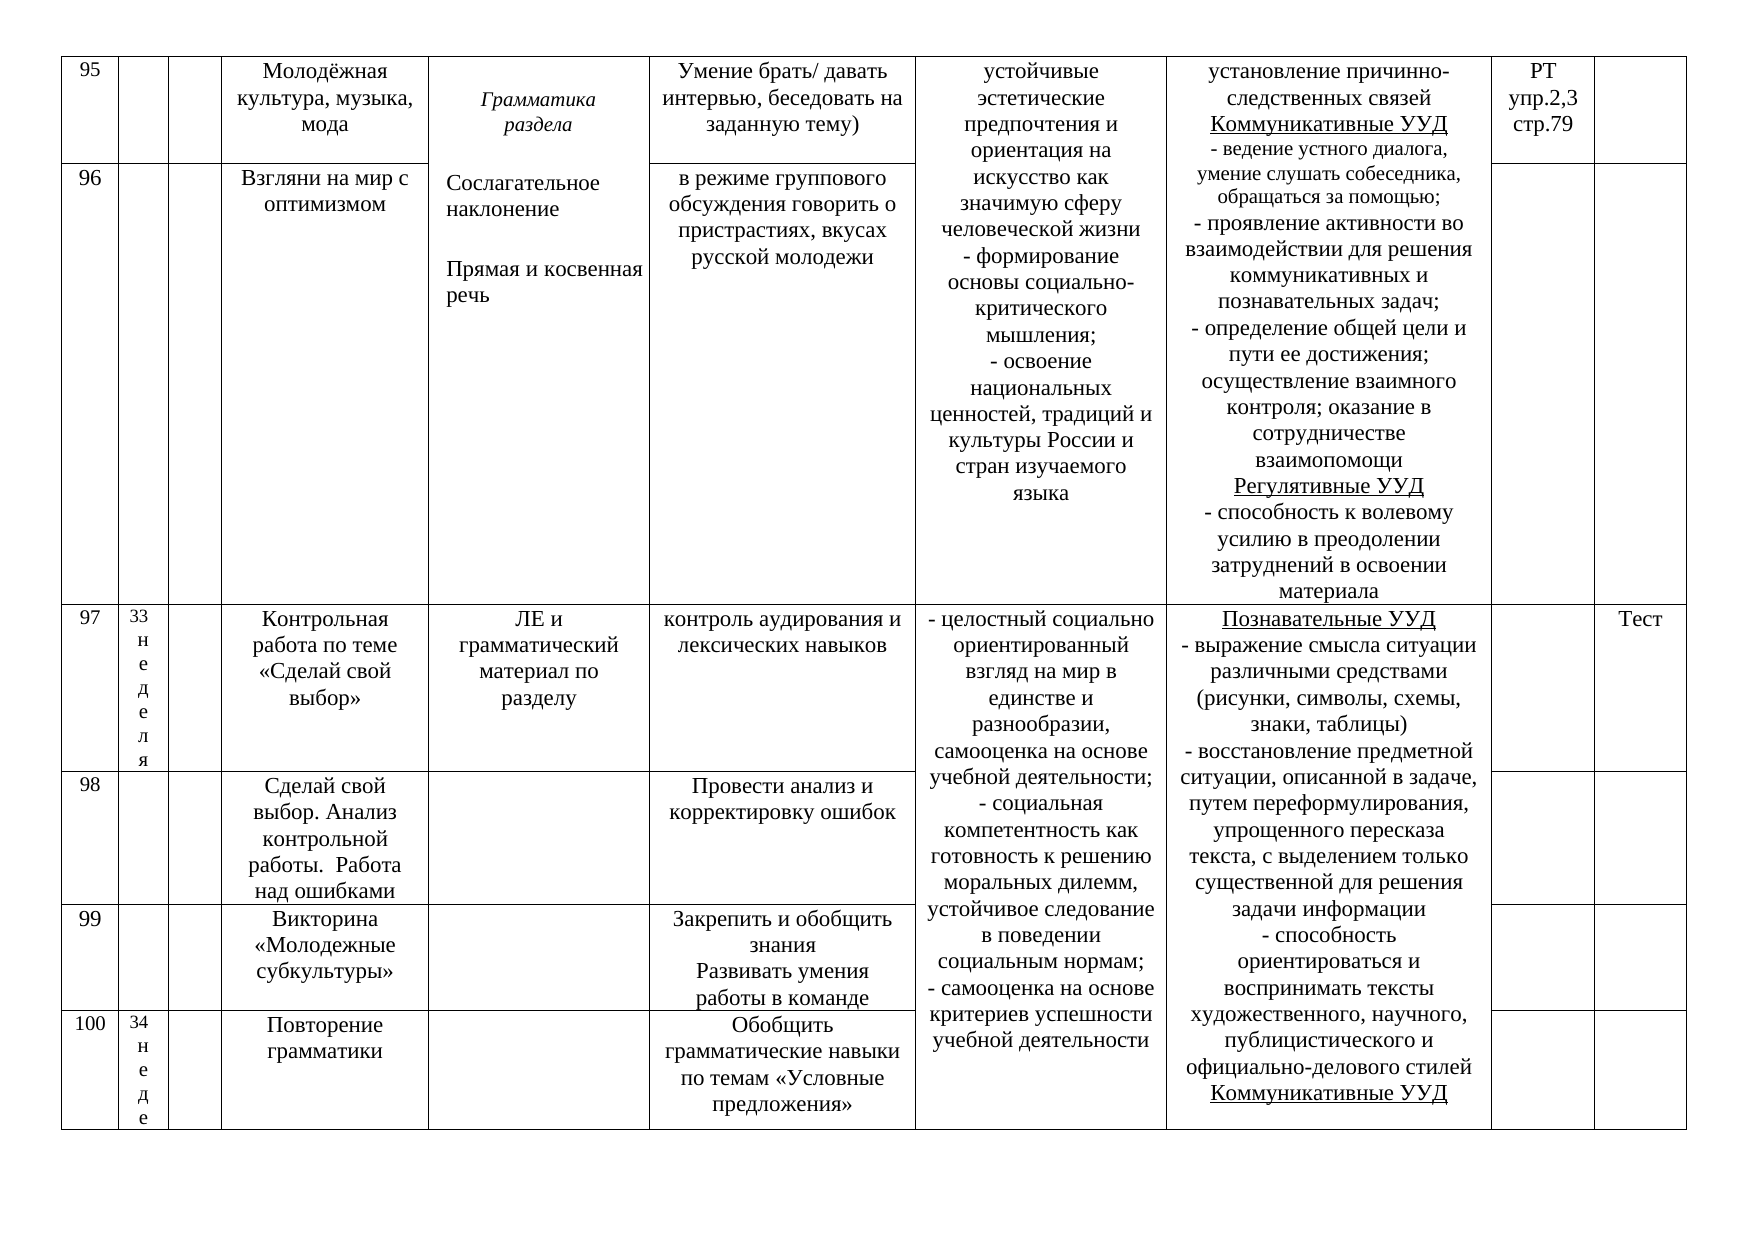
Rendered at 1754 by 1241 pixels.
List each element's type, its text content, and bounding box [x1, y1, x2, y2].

table_cell [1595, 57, 1686, 163]
table_cell контроль аудирования и лексических навыков [650, 605, 915, 771]
table_cell Умение брать/ давать интервью, беседовать на заданную тему) [650, 57, 915, 163]
table_cell [169, 1011, 221, 1129]
table_cell 99 [62, 905, 118, 1010]
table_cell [1167, 57, 1491, 604]
table_cell 95 [62, 57, 118, 163]
table_cell 100 [62, 1011, 118, 1129]
table_cell [1595, 1011, 1686, 1129]
table_cell [1492, 772, 1594, 904]
table_cell 96 [62, 164, 118, 604]
table_cell [119, 772, 168, 904]
table_cell в режиме группового обсуждения говорить о пристрастиях, вкусах русской молодежи [650, 164, 915, 604]
table_cell - целостный социально ориентированный взгляд на мир в единстве и разнообразии, самооценка на основе учебной деятельности; - социальная компетентность как готовность к решению моральных дилемм, устойчивое следование в поведении социальным нормам; - самооценка на основе критериев успешности учебной деятельности [916, 605, 1166, 1129]
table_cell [916, 57, 1166, 604]
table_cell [429, 57, 649, 604]
table_cell ЛЕ и грамматический материал по разделу [429, 605, 649, 771]
table_cell Тест [1595, 605, 1686, 771]
table_cell [429, 1011, 649, 1129]
table_cell [429, 772, 649, 904]
table_cell [169, 905, 221, 1010]
table_cell Викторина «Молодежные субкультуры» [222, 905, 428, 1010]
table_cell [1492, 164, 1594, 604]
table_cell [1595, 772, 1686, 904]
table_cell [1595, 164, 1686, 604]
table_cell РТ упр.2,3 стр.79 [1492, 57, 1594, 163]
table_cell Взгляни на мир с оптимизмом [222, 164, 428, 604]
table_cell [1492, 905, 1594, 1010]
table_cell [650, 1011, 915, 1129]
table_cell [119, 57, 168, 163]
table_cell [169, 57, 221, 163]
table_cell 98 [62, 772, 118, 904]
table_cell [169, 164, 221, 604]
table_cell [429, 905, 649, 1010]
table_cell 97 [62, 605, 118, 771]
table_cell Контрольная работа по теме «Сделай свой выбор» [222, 605, 428, 771]
table_cell Провести анализ и корректировку ошибок [650, 772, 915, 904]
table_cell [1492, 1011, 1594, 1129]
table_cell [119, 164, 168, 604]
table_cell [169, 605, 221, 771]
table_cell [222, 1011, 428, 1129]
table_cell 34 н е д е л я [119, 1011, 168, 1129]
table_cell Сделай свой выбор. Анализ контрольной работы. Работа над ошибками [222, 772, 428, 904]
table_cell 33 н е д е л я [119, 605, 168, 771]
table_cell Закрепить и обобщить знания Развивать умения работы в команде [650, 905, 915, 1010]
table_cell [169, 772, 221, 904]
table_cell Молодёжная культура, музыка, мода [222, 57, 428, 163]
table_cell [1595, 905, 1686, 1010]
table_cell Познавательные УУД - выражение смысла ситуации различными средствами (рисунки, символы, схемы, знаки, таблицы) - восстановление предметной ситуации, описанной в задаче, путем переформулирования, упрощенного пересказа текста, с выделением только существенной для решения задачи информации - способность ориентироваться и воспринимать тексты художественного, научного, публицистического и официально-делового стилей Коммуникативные УУД - умение аргументировать свою точку зрения, спорить и отстаивать свою позицию невраждебным для оппонентов образом - проявление уважительного отношения к партнерам, внимания к личности другого, адекватное межличностное восприятие - установка рабочих отношений, способность эффективно сотрудничать и способствовать продуктивной кооперации Регулятивные УУД - определять правильность выполненного задания на основе сравнения с предыдущими заданиями, на основе различных образцов - адекватное восприятие предложения по исправлению допущенных ошибок; - оценивание достигнутого результата усвоения материала - устанавливать соответствие полученного результата поставленной цели [1167, 605, 1491, 1129]
table_cell [1492, 605, 1594, 771]
table_cell [119, 905, 168, 1010]
